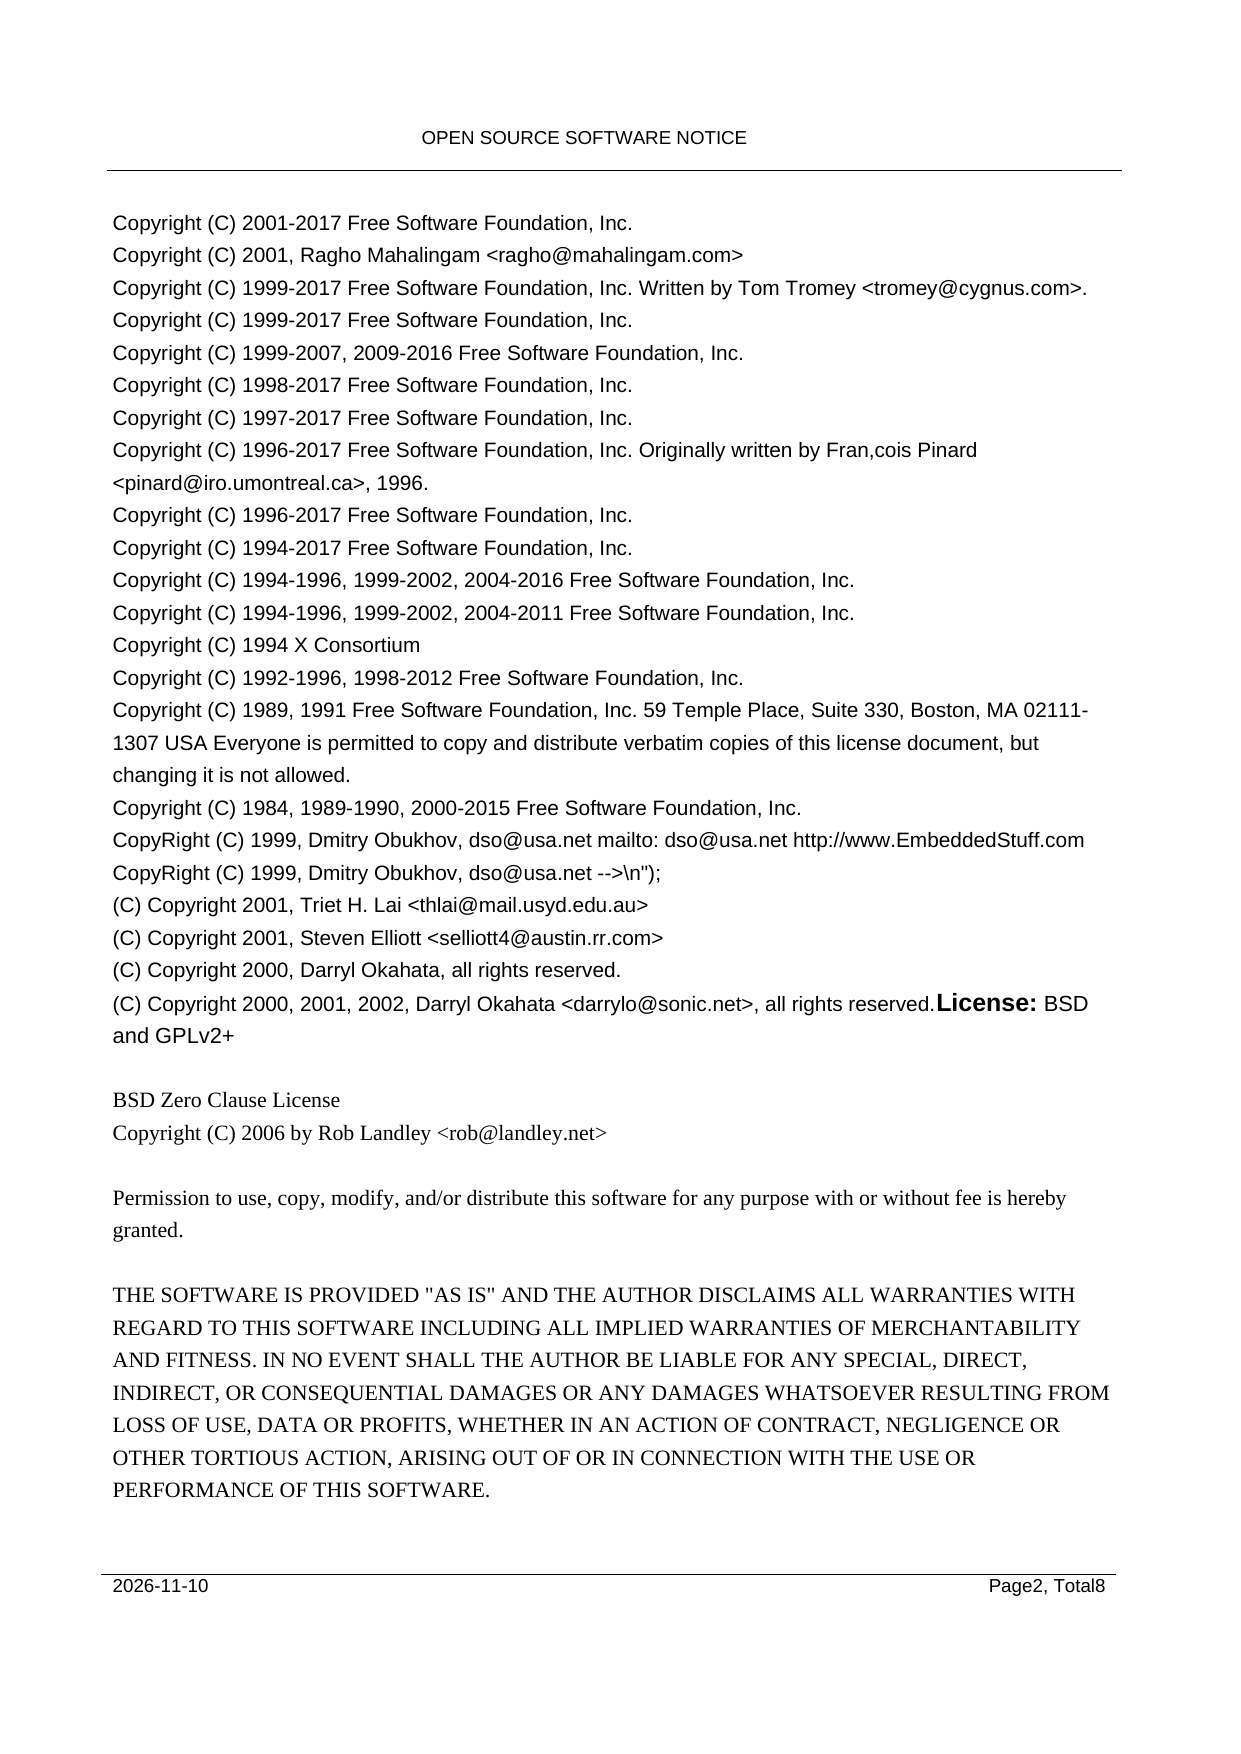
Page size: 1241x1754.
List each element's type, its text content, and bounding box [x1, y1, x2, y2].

text Copyright (C) 2001-2017 Free Software Foundation, Inc. [112, 206, 1128, 239]
text CopyRight (C) 1999, Dmitry Obukhov, dso@usa.net -->\n"); [112, 856, 1128, 889]
text Copyright (C) 1992-1996, 1998-2012 Free Software Foundation, Inc. [112, 661, 1128, 694]
text Copyright (C) 1996-2017 Free Software Foundation, Inc. Originally written by Fran,cois Pinard <pinard@iro.umontreal.ca>, 1996. [112, 434, 1128, 499]
text Copyright (C) 1999-2007, 2009-2016 Free Software Foundation, Inc. [112, 336, 1128, 369]
text Copyright (C) 2001, Ragho Mahalingam <ragho@mahalingam.com> [112, 239, 1128, 271]
text Copyright (C) 1998-2017 Free Software Foundation, Inc. [112, 369, 1128, 401]
text Copyright (C) 1994-1996, 1999-2002, 2004-2016 Free Software Foundation, Inc. [112, 564, 1128, 596]
text Copyright (C) 1984, 1989-1990, 2000-2015 Free Software Foundation, Inc. [112, 791, 1128, 824]
text (C) Copyright 2001, Steven Elliott <selliott4@austin.rr.com> [112, 921, 1128, 954]
text Copyright (C) 1997-2017 Free Software Foundation, Inc. [112, 401, 1128, 434]
text Copyright (C) 1999-2017 Free Software Foundation, Inc. Written by Tom Tromey <tromey@cygnus.com>. [112, 271, 1128, 304]
text CopyRight (C) 1999, Dmitry Obukhov, dso@usa.net mailto: dso@usa.net http://www.EmbeddedStuff.com [112, 824, 1128, 856]
text (C) Copyright 2000, Darryl Okahata, all rights reserved. [112, 954, 1128, 986]
text (C) Copyright 2001, Triet H. Lai <thlai@mail.usyd.edu.au> [112, 889, 1128, 921]
text Copyright (C) 1989, 1991 Free Software Foundation, Inc. 59 Temple Place, Suite 330, Boston, MA 02111-1307 USA Everyone is permitted to copy and distribute verbatim copies of this license document, but changing it is not allowed. [112, 694, 1128, 791]
text Copyright (C) 1994-2017 Free Software Foundation, Inc. [112, 531, 1128, 564]
text Copyright (C) 1994-1996, 1999-2002, 2004-2011 Free Software Foundation, Inc. [112, 596, 1128, 629]
text Copyright (C) 1994 X Consortium [112, 629, 1128, 661]
text Copyright (C) 1996-2017 Free Software Foundation, Inc. [112, 499, 1128, 531]
text Copyright (C) 1999-2017 Free Software Foundation, Inc. [112, 304, 1128, 336]
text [112, 986, 1128, 1506]
